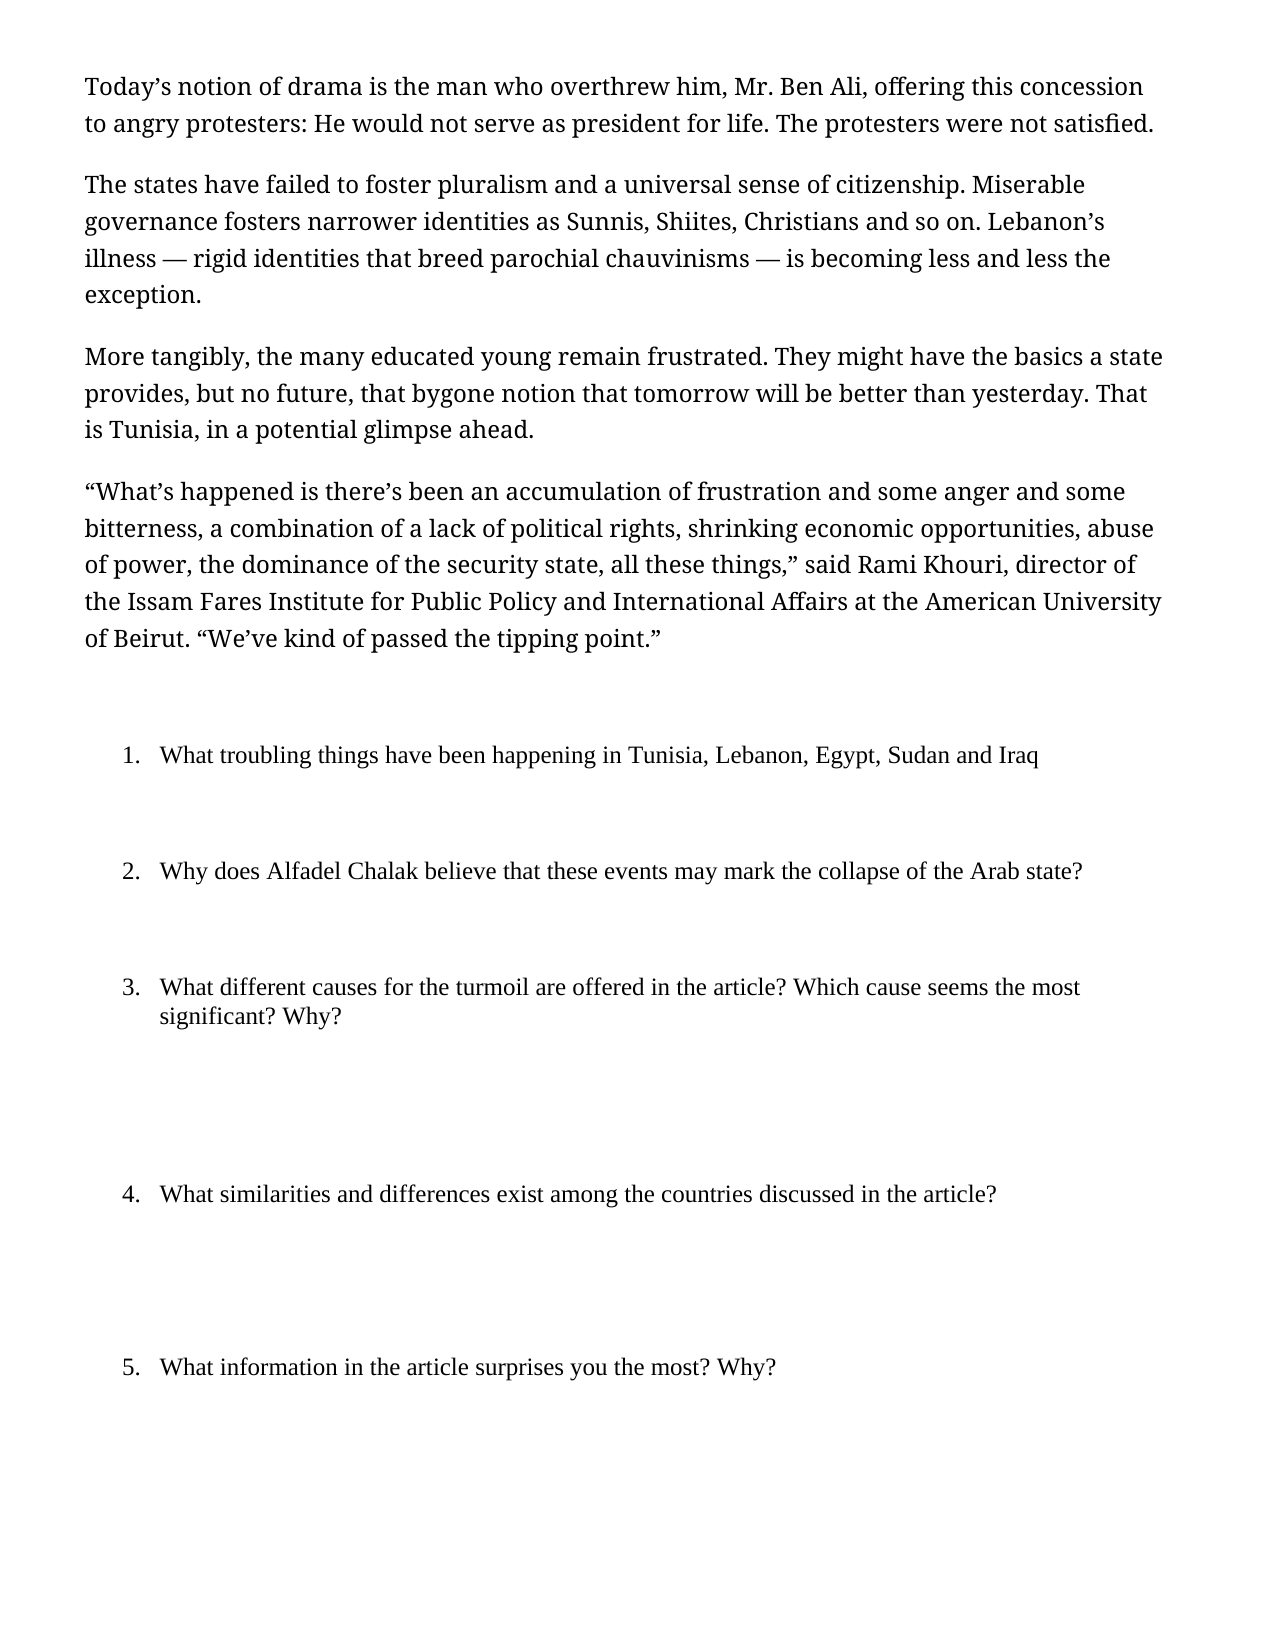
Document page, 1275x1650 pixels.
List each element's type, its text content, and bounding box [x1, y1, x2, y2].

list What different causes for the turmoil are offered in the article? Which cause seems the most significant? Why? [122, 972, 1172, 1030]
text Today’s notion of drama is the man who overthrew him, Mr. Ben Ali, offering this concession to angry protesters: He would not serve as president for life. The protesters were not satisfied. [84, 66, 1172, 139]
text “What’s happened is there’s been an accumulation of frustration and some anger and some bitterness, a combination of a lack of political rights, shrinking economic opportunities, abuse of power, the dominance of the security state, all these things,” said Rami Khouri, director of the Issam Fares Institute for Public Policy and International Affairs at the American University of Beirut. “We’ve kind of passed the tipping point.” [84, 471, 1172, 654]
list What troubling things have been happening in Tunisia, Lebanon, Egypt, Sudan and Iraq [122, 741, 1172, 769]
list Why does Alfadel Chalak believe that these events may mark the collapse of the Arab state? [122, 856, 1172, 885]
list What similarities and differences exist among the countries discussed in the article? [122, 1179, 1172, 1208]
list What information in the article surprises you the most? Why? [122, 1352, 1172, 1381]
text The states have failed to foster pluralism and a universal sense of citizenship. Miserable governance fosters narrower identities as Sunnis, Shiites, Christians and so on. Lebanon’s illness — rigid identities that breed parochial chauvinisms — is becoming less and less the exception. [84, 164, 1172, 311]
text More tangibly, the many educated young remain frustrated. They might have the basics a state provides, but no future, that bygone notion that tomorrow will be better than yesterday. That is Tunisia, in a potential glimpse ahead. [84, 336, 1172, 446]
